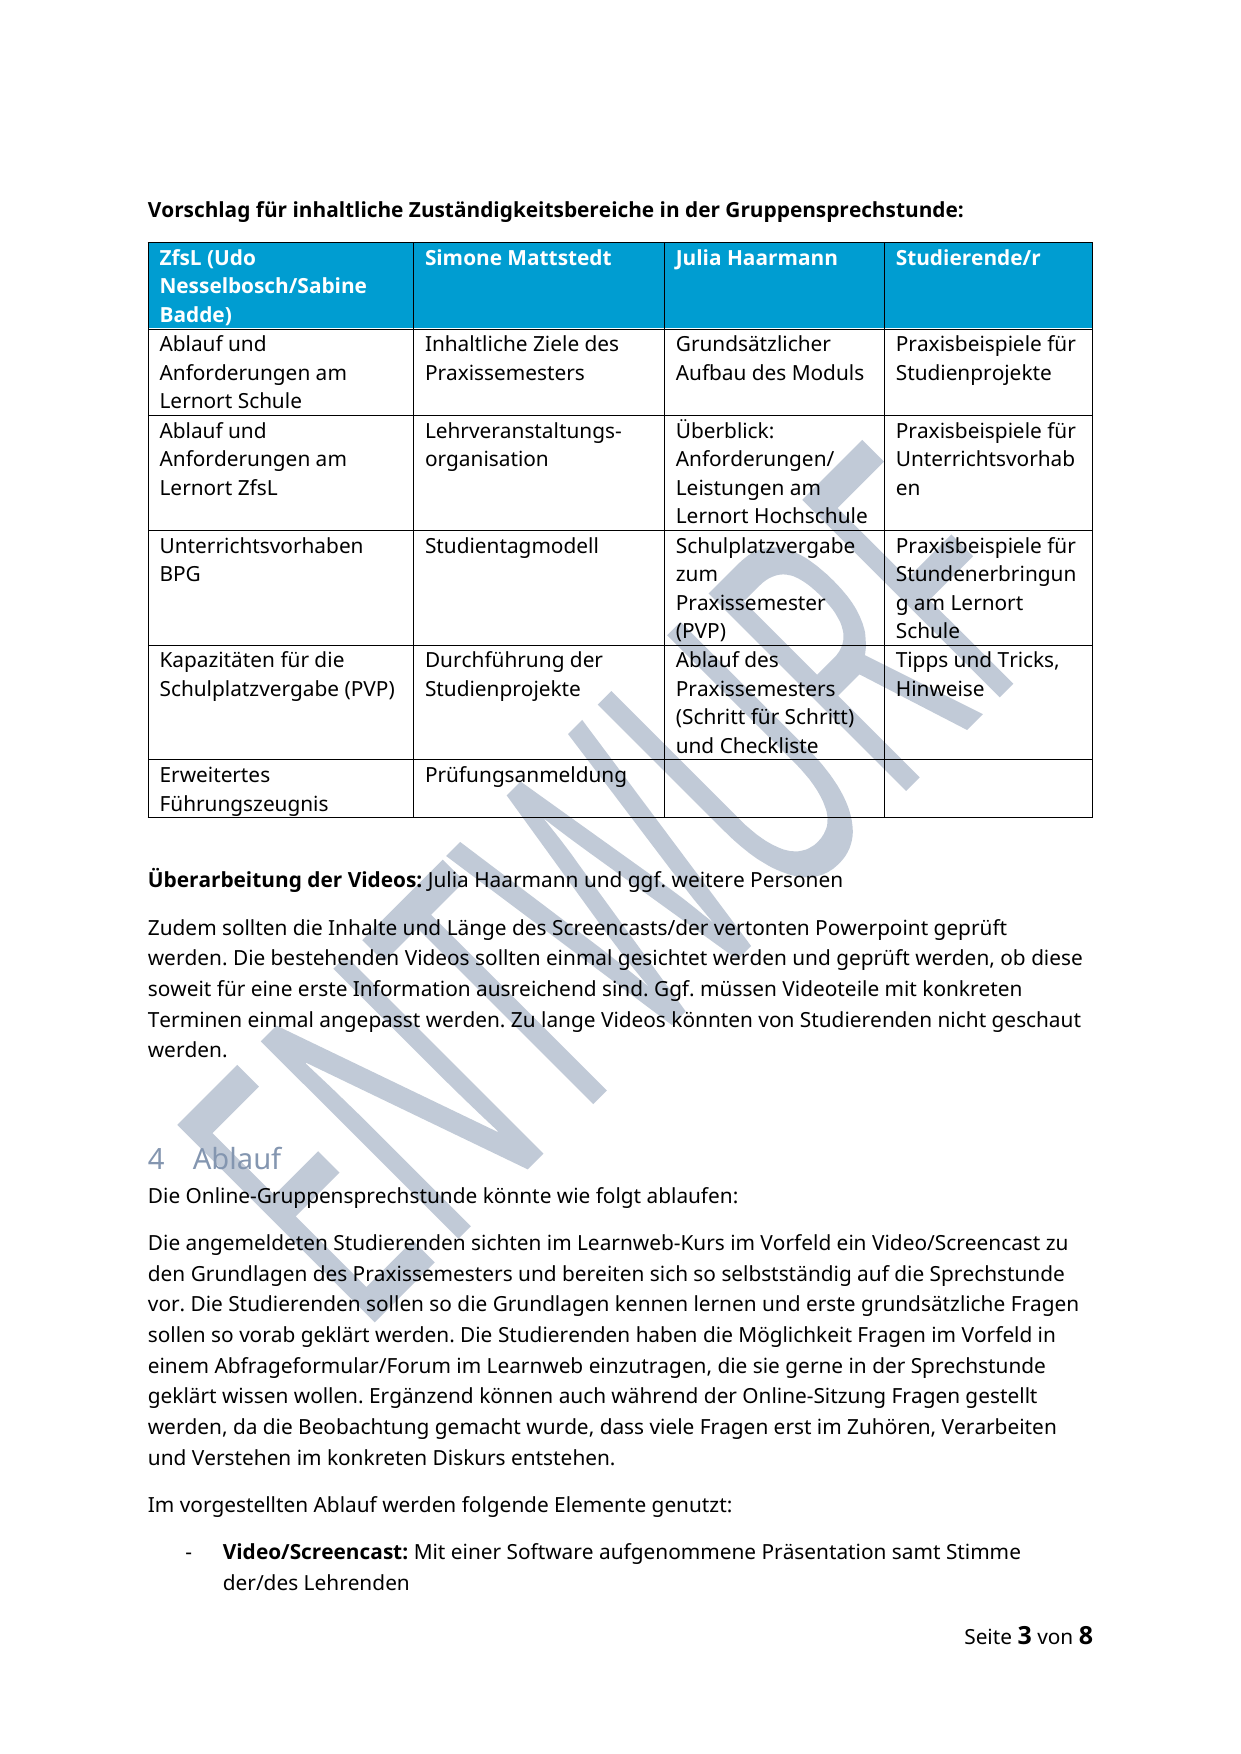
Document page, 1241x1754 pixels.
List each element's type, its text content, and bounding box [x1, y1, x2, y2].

table_cell Unterrichtsvorhaben BPG [149, 531, 413, 644]
table_cell [885, 760, 1092, 817]
table_cell Prüfungsanmeldung [414, 760, 664, 817]
text Im vorgestellten Ablauf werden folgende Elemente genutzt: [148, 1490, 1093, 1518]
table_cell Praxisbeispiele für Stundenerbringung am Lernort Schule [885, 531, 1092, 644]
table_cell Praxisbeispiele für Unterrichtsvorhaben [885, 416, 1092, 530]
list Video/Screencast: Mit einer Software aufgenommene Präsentation samt Stimme der/des Lehrenden [185, 1537, 1093, 1596]
text Die Online-Gruppensprechstunde könnte wie folgt ablaufen: [148, 1181, 1093, 1209]
table_cell Durchführung der Studienprojekte [414, 646, 664, 759]
table_cell Schulplatzvergabe zum Praxissemester (PVP) [665, 531, 884, 644]
table_cell Praxisbeispiele für Studienprojekte [885, 330, 1092, 415]
table_cell Studientagmodell [414, 531, 664, 644]
table_header ZfsL (Udo Nesselbosch/Sabine Badde) [149, 243, 413, 328]
table_cell Ablauf des Praxissemesters (Schritt für Schritt) und Checkliste [665, 646, 884, 759]
table_header Simone Mattstedt [414, 243, 664, 328]
subtitle Ablauf [148, 1138, 1093, 1178]
table_cell Ablauf und Anforderungen am Lernort Schule [149, 330, 413, 415]
table_cell Kapazitäten für die Schulplatzvergabe (PVP) [149, 646, 413, 759]
table_cell [665, 760, 884, 817]
table_cell Inhaltliche Ziele des Praxissemesters [414, 330, 664, 415]
text Vorschlag für inhaltliche Zuständigkeitsbereiche in der Gruppensprechstunde: [148, 195, 1093, 223]
text Überarbeitung der Videos: Julia Haarmann und ggf. weitere Personen [148, 866, 1093, 894]
table_cell Grundsätzlicher Aufbau des Moduls [665, 330, 884, 415]
table_cell Tipps und Tricks, Hinweise [885, 646, 1092, 759]
text Die angemeldeten Studierenden sichten im Learnweb-Kurs im Vorfeld ein Video/Screencast zu den Grundlagen des Praxissemesters und bereiten sich so selbstständig auf die Sprechstunde vor. Die Studierenden sollen so die Grundlagen kennen lernen und erste grundsätzliche Fragen sollen so vorab geklärt werden. Die Studierenden haben die Möglichkeit Fragen im Vorfeld in einem Abfrageformular/Forum im Learnweb einzutragen, die sie gerne in der Sprechstunde geklärt wissen wollen. Ergänzend können auch während der Online-Sitzung Fragen gestellt werden, da die Beobachtung gemacht wurde, dass viele Fragen erst im Zuhören, Verarbeiten und Verstehen im konkreten Diskurs entstehen. [148, 1228, 1093, 1471]
table_cell Überblick: Anforderungen/ Leistungen am Lernort Hochschule [665, 416, 884, 530]
table_cell Ablauf und Anforderungen am Lernort ZfsL [149, 416, 413, 530]
table_header Studierende/r [885, 243, 1092, 328]
table_cell Lehrveranstaltungs-organisation [414, 416, 664, 530]
table_cell Erweitertes Führungszeugnis [149, 760, 413, 817]
text Zudem sollten die Inhalte und Länge des Screencasts/der vertonten Powerpoint geprüft werden. Die bestehenden Videos sollten einmal gesichtet werden und geprüft werden, ob diese soweit für eine erste Information ausreichend sind. Ggf. müssen Videoteile mit konkreten Terminen einmal angepasst werden. Zu lange Videos könnten von Studierenden nicht geschaut werden. [148, 913, 1093, 1064]
table_header Julia Haarmann [665, 243, 884, 328]
